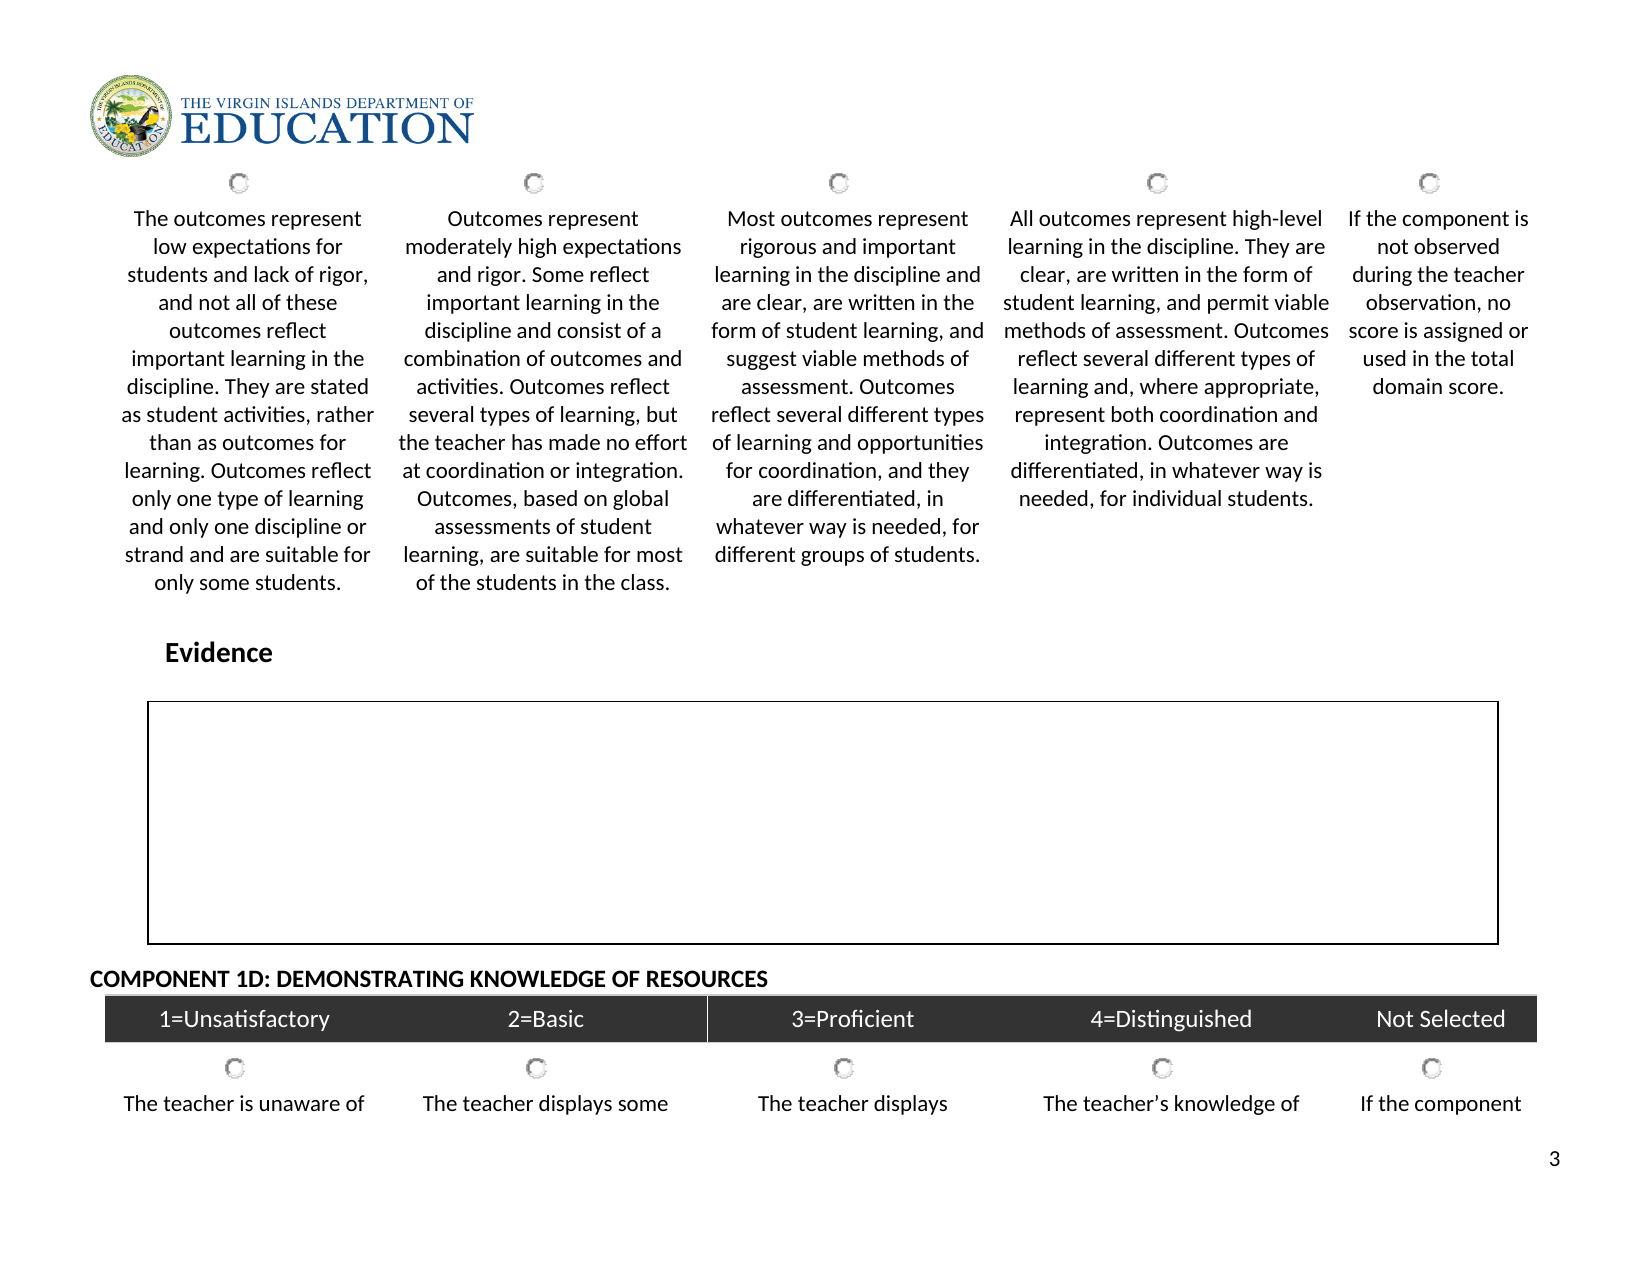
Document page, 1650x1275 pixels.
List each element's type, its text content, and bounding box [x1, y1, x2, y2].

text Component 1d: DEMONSTRATING KNOWLEDGE OF RESOURCES [90, 781, 1560, 994]
text Evidence [165, 634, 1560, 670]
table_cell Most outcomes represent rigorous and important learning in the discipline and are clear, are written in the form of student learning, and suggest viable methods of assessment. Outcomes reflect several different types of learning and opportunities for coordination, and they are differentiated, in whatever way is needed, for different groups of students. [703, 157, 993, 604]
table_header Not Selected [1345, 996, 1537, 1042]
table_header 1=Unsatisfactory [105, 996, 384, 1042]
table_cell Outcomes represent moderately high expectations and rigor. Some reflect important learning in the discipline and consist of a combination of outcomes and activities. Outcomes reflect several types of learning, but the teacher has made no effort at coordination or integration. Outcomes, based on global assessments of student learning, are suitable for most of the students in the class. [384, 157, 702, 604]
table_cell All outcomes represent high-level learning in the discipline. They are clear, are written in the form of student learning, and permit viable methods of assessment. Outcomes reflect several different types of learning and, where appropriate, represent both coordination and integration. Outcomes are differentiated, in whatever way is needed, for individual students. [993, 157, 1340, 604]
table_cell If the component is not observed during the teacher observation, no score is assigned or used in the total domain score. [1340, 157, 1537, 604]
picture [90, 75, 478, 157]
table_header 4=Distinguished [998, 996, 1345, 1042]
table_cell If the component is not observed during the teacher observation, no score is assigned or used in the total domain score. [1345, 1043, 1537, 1124]
table_header 2=Basic [384, 996, 707, 1042]
table_header 3=Proficient [708, 996, 998, 1042]
table_cell The outcomes represent low expectations for students and lack of rigor, and not all of these outcomes reflect important learning in the discipline. They are stated as student activities, rather than as outcomes for learning. Outcomes reflect only one type of learning and only one discipline or strand and are suitable for only some students. [112, 157, 384, 604]
